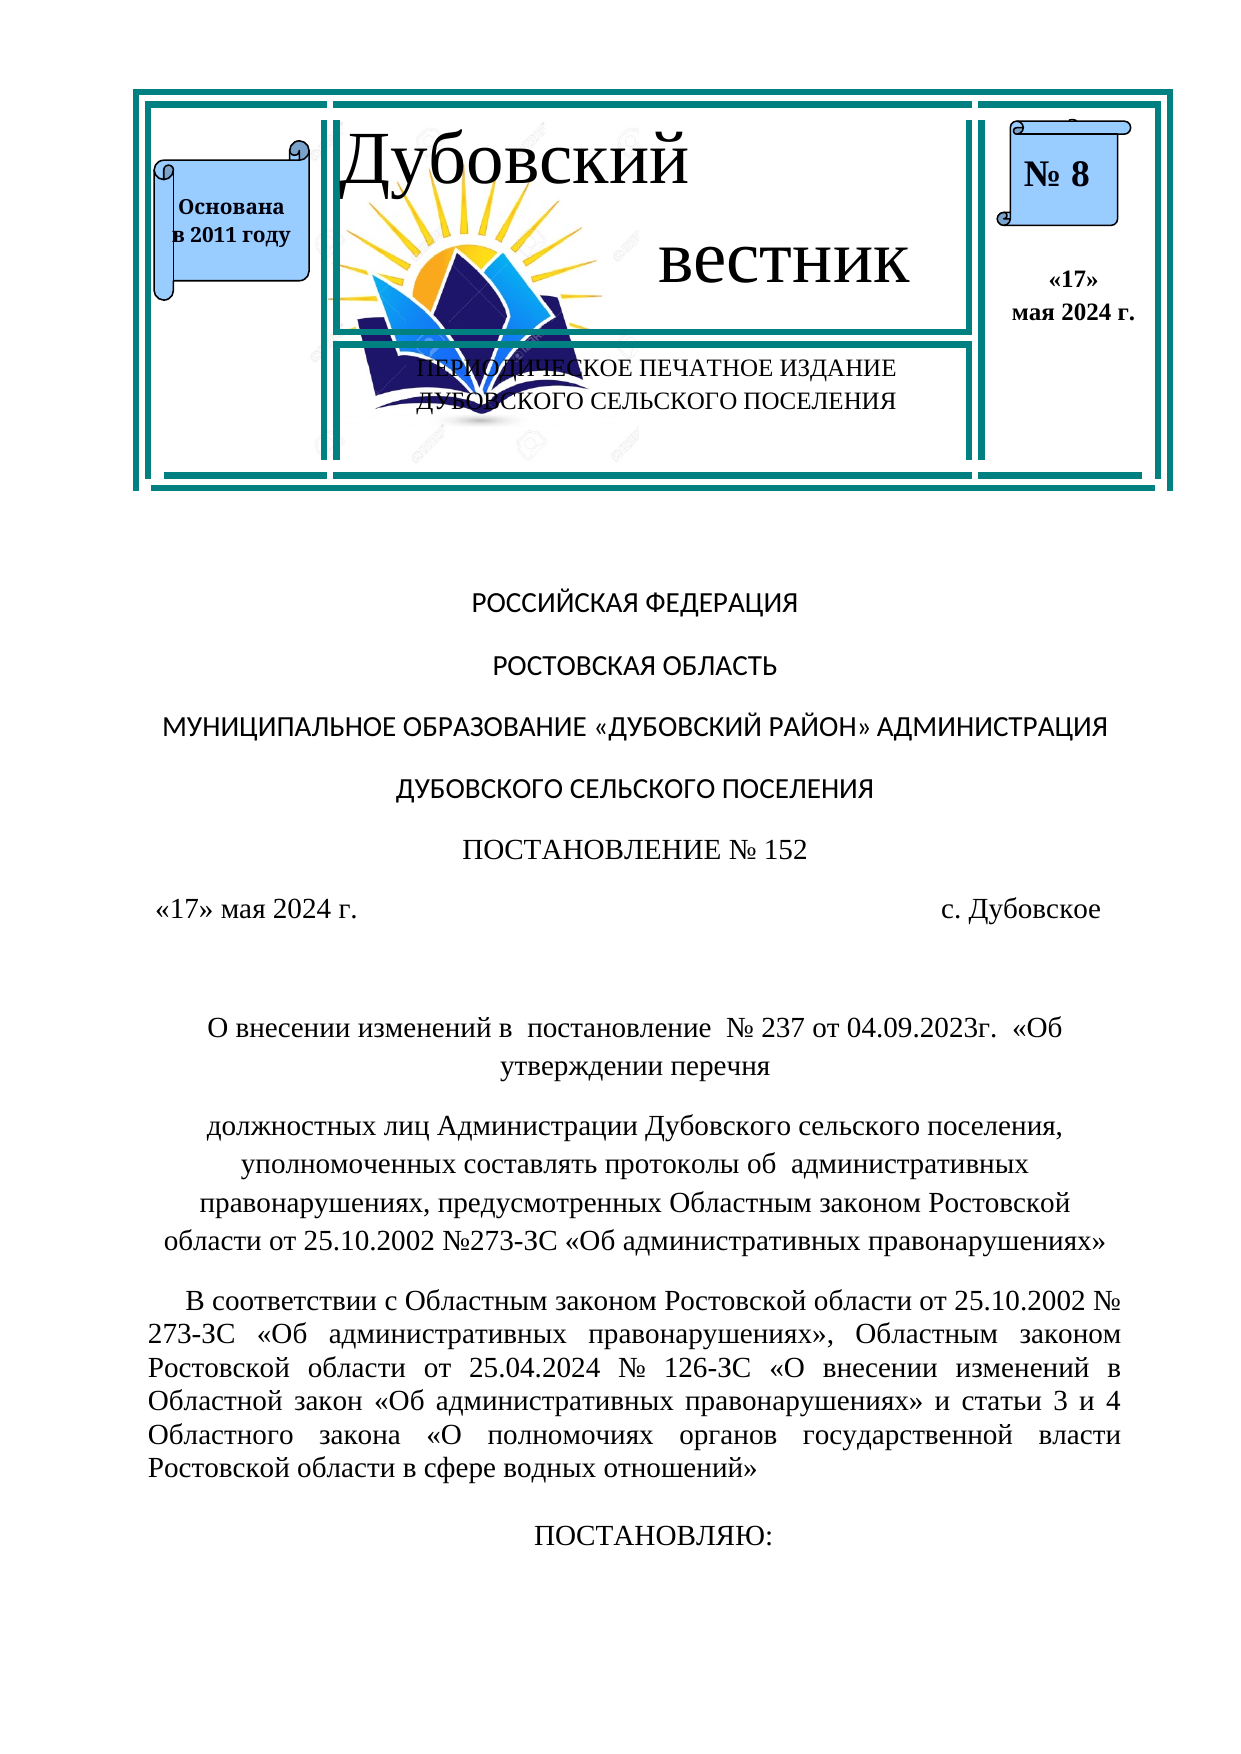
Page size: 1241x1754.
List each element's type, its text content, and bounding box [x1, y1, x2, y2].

table_header [142, 95, 330, 472]
text РОССИЙСКАЯ ФЕДЕРАЦИЯ [148, 556, 1122, 620]
text МУНИЦИПАЛЬНОЕ ОБРАЗОВАНИЕ «ДУБОВСКИЙ РАЙОН» АДМИНИСТРАЦИЯ [148, 708, 1122, 744]
text В соответствии с Областным законом Ростовской области от 25.10.2002 № 273-ЗС «Об административных правонарушениях», Областным законом Ростовской области от 25.04.2024 № 126-ЗС «О внесении изменений в Областной закон «Об административных правонарушениях» и статьи 3 и 4 Областного закона «О полномочиях органов государственной власти Ростовской области в сфере водных отношений» [148, 1283, 1122, 1484]
text «17» мая 2024 г. с. Дубовское [148, 891, 1122, 925]
table_header Дубовский вестник [330, 95, 975, 329]
text ПОСТАНОВЛЕНИЕ № 152 [148, 832, 1122, 865]
text О внесении изменений в постановление № 237 от 04.09.2023г. «Об утверждении перечня [148, 1010, 1122, 1082]
text должностных лиц Администрации Дубовского сельского поселения, уполномоченных составлять протоколы об административных правонарушениях, предусмотренных Областным законом Ростовской области от 25.10.2002 №273-ЗС «Об административных правонарушениях» [148, 1108, 1122, 1257]
text РОСТОВСКАЯ ОБЛАСТЬ [148, 647, 1122, 682]
text ПОСТАНОВЛЯЮ: [166, 1518, 1122, 1551]
table_header 3 «17» мая 2024 г. [975, 95, 1164, 472]
text ДУБОВСКОГО СЕЛЬСКОГО ПОСЕЛЕНИЯ [148, 770, 1122, 806]
table_cell ПЕРИОДИЧЕСКОЕ ПЕЧАТНОЕ ИЗДАНИЕ ДУБОВСКОГО СЕЛЬСКОГО ПОСЕЛЕНИЯ [330, 329, 975, 472]
